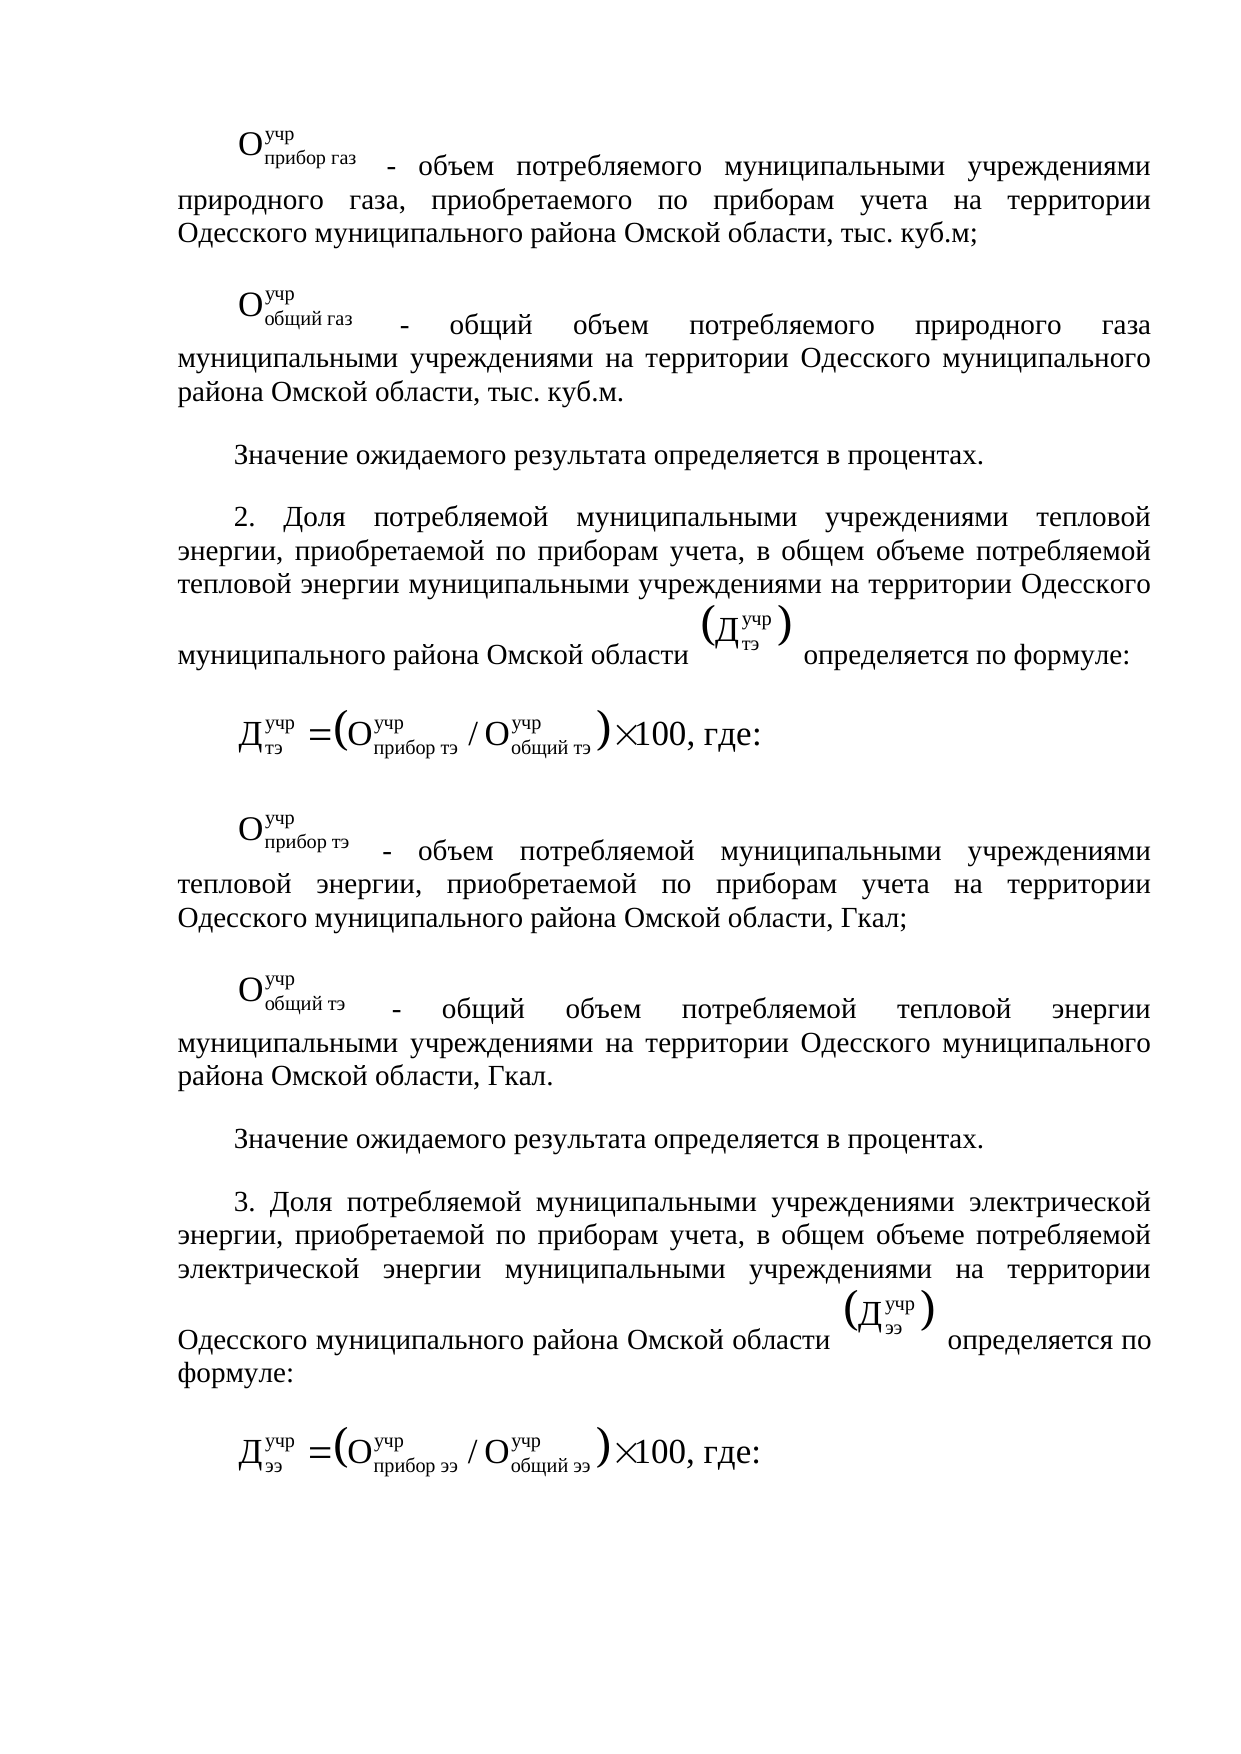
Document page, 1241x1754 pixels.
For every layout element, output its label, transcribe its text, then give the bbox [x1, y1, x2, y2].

text - общий объем потребляемого природного газа муниципальными учреждениями на территории Одесского муниципального района Омской области, тыс. куб.м. [177, 278, 1152, 408]
text 3. Доля потребляемой муниципальными учреждениями электрической энергии, приобретаемой по приборам учета, в общем объеме потребляемой электрической энергии муниципальными учреждениями на территории Одесского муниципального района Омской области определяется по формуле: [177, 1184, 1152, 1389]
text - общий объем потребляемой тепловой энергии муниципальными учреждениями на территории Одесского муниципального района Омской области, Гкал. [177, 962, 1152, 1092]
text - объем потребляемой муниципальными учреждениями тепловой энергии, приобретаемой по приборам учета на территории Одесского муниципального района Омской области, Гкал; [177, 802, 1152, 933]
text Значение ожидаемого результата определяется в процентах. [177, 437, 1152, 470]
text - объем потребляемого муниципальными учреждениями природного газа, приобретаемого по приборам учета на территории Одесского муниципального района Омской области, тыс. куб.м; [177, 118, 1152, 249]
text Значение ожидаемого результата определяется в процентах. [177, 1121, 1152, 1155]
text 2. Доля потребляемой муниципальными учреждениями тепловой энергии, приобретаемой по приборам учета, в общем объеме потребляемой тепловой энергии муниципальными учреждениями на территории Одесского муниципального района Омской области определяется по формуле: [177, 499, 1152, 671]
